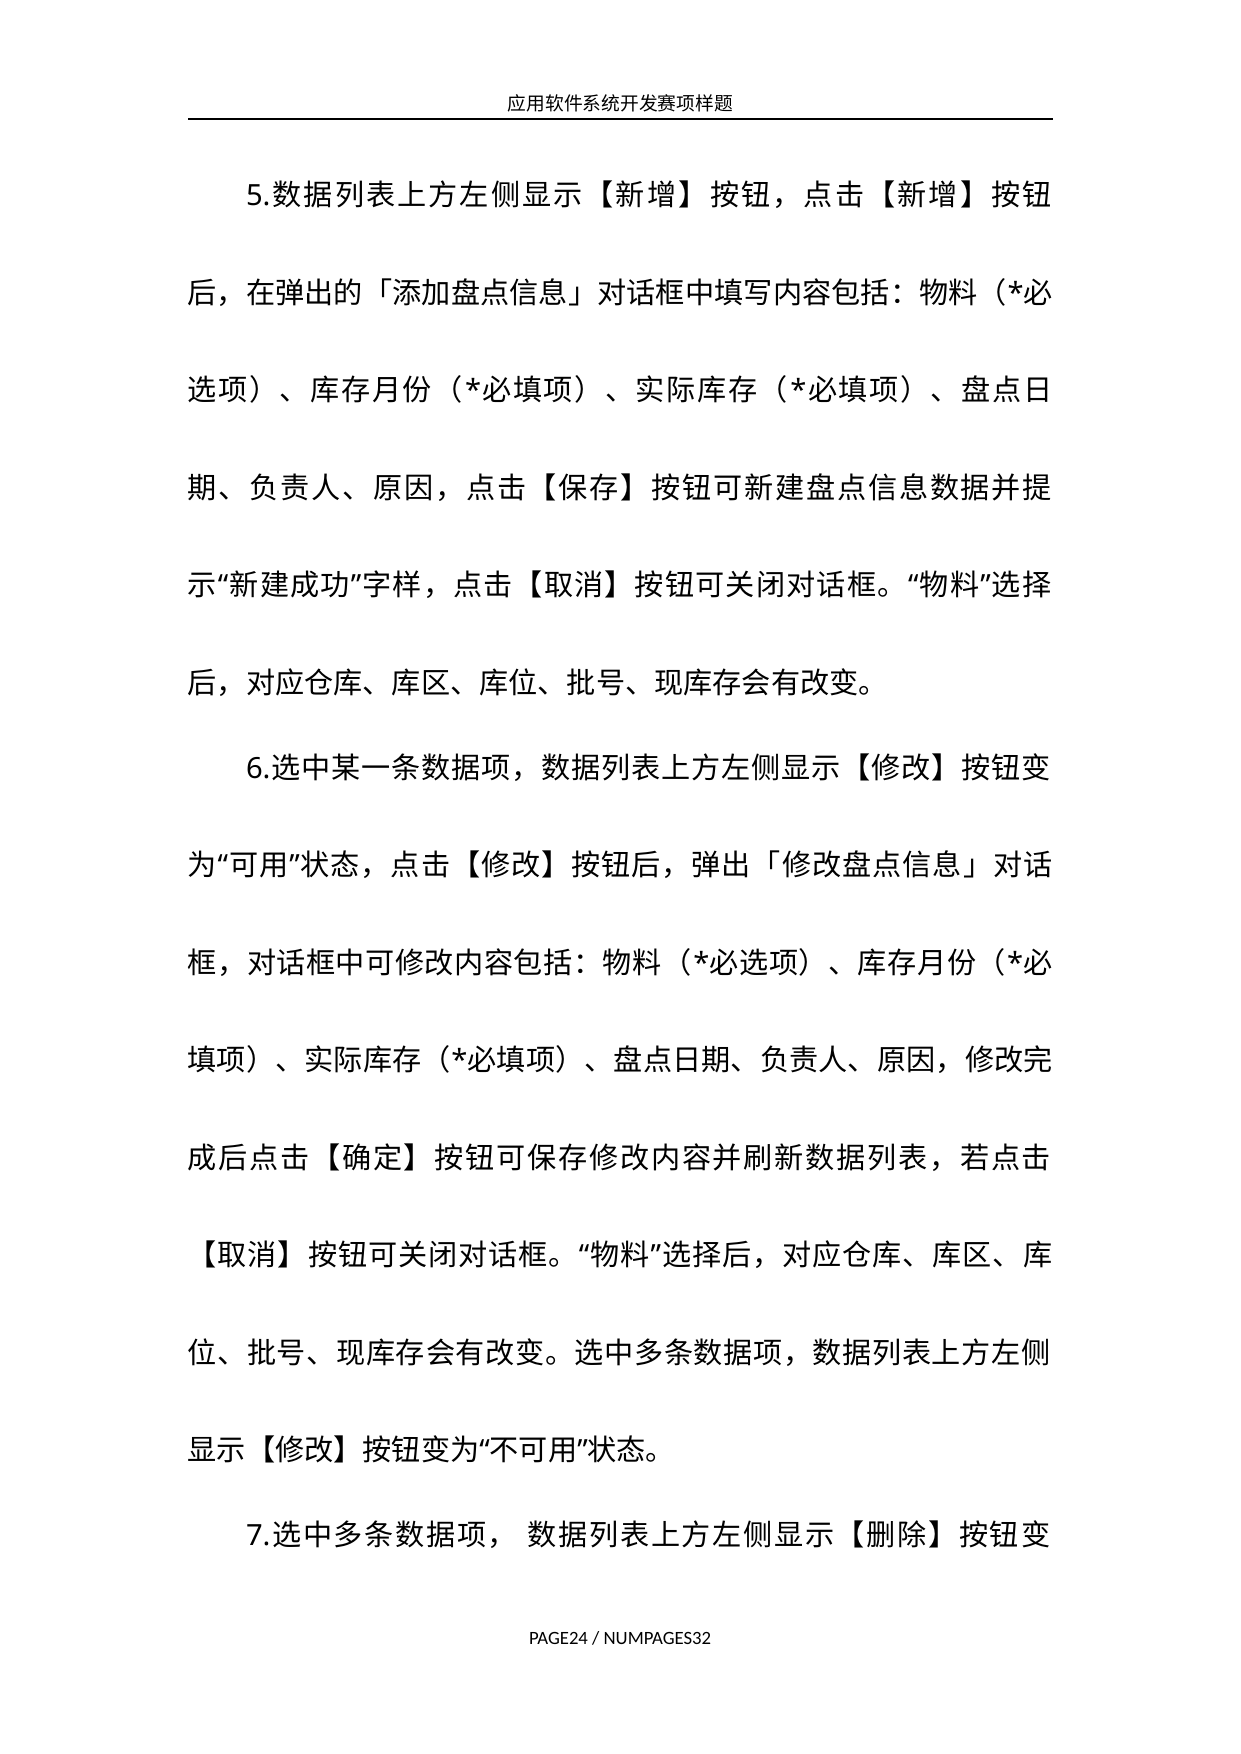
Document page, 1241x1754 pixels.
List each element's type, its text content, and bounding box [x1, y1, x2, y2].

text 6.选中某一条数据项，数据列表上方左侧显示【修改】按钮变为“可用”状态，点击【修改】按钮后，弹出「修改盘点信息」对话框，对话框中可修改内容包括：物料（*必选项）、库存月份（*必填项）、实际库存（*必填项）、盘点日期、负责人、原因，修改完成后点击【确定】按钮可保存修改内容并刷新数据列表，若点击【取消】按钮可关闭对话框。“物料”选择后，对应仓库、库区、库位、批号、现库存会有改变。选中多条数据项，数据列表上方左侧显示【修改】按钮变为“不可用”状态。 [187, 734, 1053, 1482]
text 5.数据列表上方左侧显示【新增】按钮，点击【新增】按钮后，在弹出的「添加盘点信息」对话框中填写内容包括：物料（*必选项）、库存月份（*必填项）、实际库存（*必填项）、盘点日期、负责人、原因，点击【保存】按钮可新建盘点信息数据并提示“新建成功”字样，点击【取消】按钮可关闭对话框。“物料”选择后，对应仓库、库区、库位、批号、现库存会有改变。 [187, 162, 1053, 714]
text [187, 1502, 1053, 1567]
